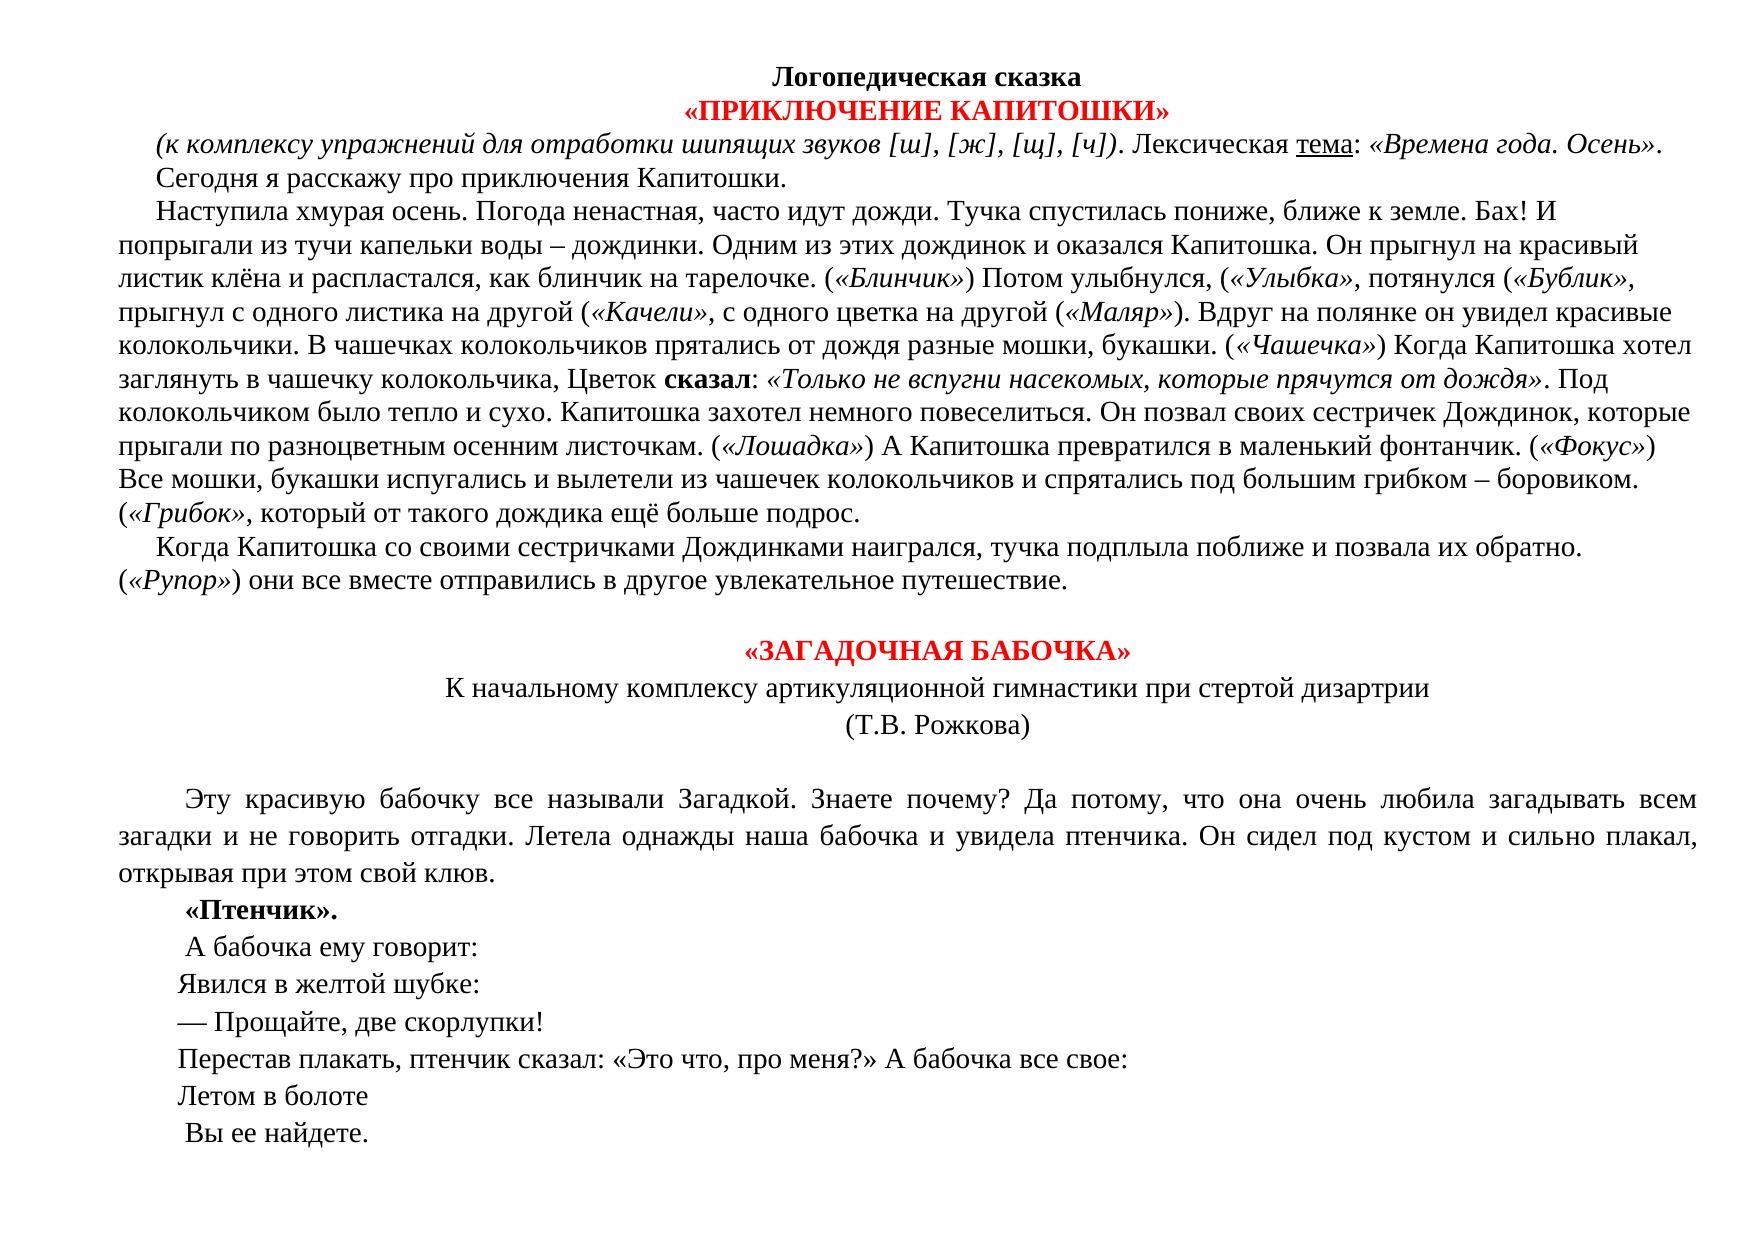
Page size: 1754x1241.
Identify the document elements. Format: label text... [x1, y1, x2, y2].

text К начальному комплексу артикуляционной гимнастики при стертой дизартрии [118, 666, 1698, 703]
text А бабочка ему говорит: [118, 926, 1698, 963]
text Летом в болоте [118, 1074, 1698, 1111]
text Перестав плакать, птенчик сказал: «Это что, про меня?» А бабочка все свое: [118, 1037, 1698, 1074]
text Явился в желтой шубке: [118, 963, 1698, 1000]
text «ПРИКЛЮЧЕНИЕ КАПИТОШКИ» [118, 93, 1698, 126]
text Логопедическая сказка [118, 59, 1698, 93]
text (Т.В. Рожкова) [118, 703, 1698, 741]
text «ЗАГАДОЧНАЯ БАБОЧКА» [118, 629, 1698, 666]
text «Птенчик». [118, 889, 1698, 926]
text (к комплексу упражнений для отработки шипящих звуков [ш], [ж], [щ], [ч]). Лексическая тема: «Времена года. Осень». [118, 126, 1698, 160]
text Наступила хмурая осень. Погода ненастная, часто идут дожди. Тучка спустилась пониже, ближе к земле. Бах! И попрыгали из тучи капельки воды – дождинки. Одним из этих дождинок и оказался Капитошка. Он прыгнул на красивый листик клёна и распластался, как блинчик на тарелочке. («Блинчик») Потом улыбнулся, («Улыбка», потянулся («Бублик», прыгнул с одного листика на другой («Качели», с одного цветка на другой («Маляр»). Вдруг на полянке он увидел красивые колокольчики. В чашечках колокольчиков прятались от дождя разные мошки, букашки. («Чашечка») Когда Капитошка хотел заглянуть в чашечку колокольчика, Цветок сказал: «Только не вспугни насекомых, которые прячутся от дождя». Под колокольчиком было тепло и сухо. Капитошка захотел немного повеселиться. Он позвал своих сестричек Дождинок, которые прыгали по разноцветным осенним листочкам. («Лошадка») А Капитошка превратился в маленький фонтанчик. («Фокус») Все мошки, букашки испугались и вылетели из чашечек колокольчиков и спрятались под большим грибком – боровиком. («Грибок», который от такого дождика ещё больше подрос. [118, 193, 1698, 529]
text Эту красивую бабочку все называли Загадкой. Знаете почему? Да потому, что она очень любила загадывать всем загадки и не говорить отгадки. Летела однажды наша бабочка и увидела птенчика. Он сидел под кустом и сильно плакал, открывая при этом свой клюв. [118, 778, 1698, 889]
text — Прощайте, две скорлупки! [118, 1000, 1698, 1037]
text Вы ее найдете. [118, 1111, 1698, 1148]
text Когда Капитошка со своими сестричками Дождинками наигрался, тучка подплыла поближе и позвала их обратно. («Рупор») они все вместе отправились в другое увлекательное путешествие. [118, 529, 1698, 596]
text Сегодня я расскажу про приключения Капитошки. [118, 160, 1698, 193]
